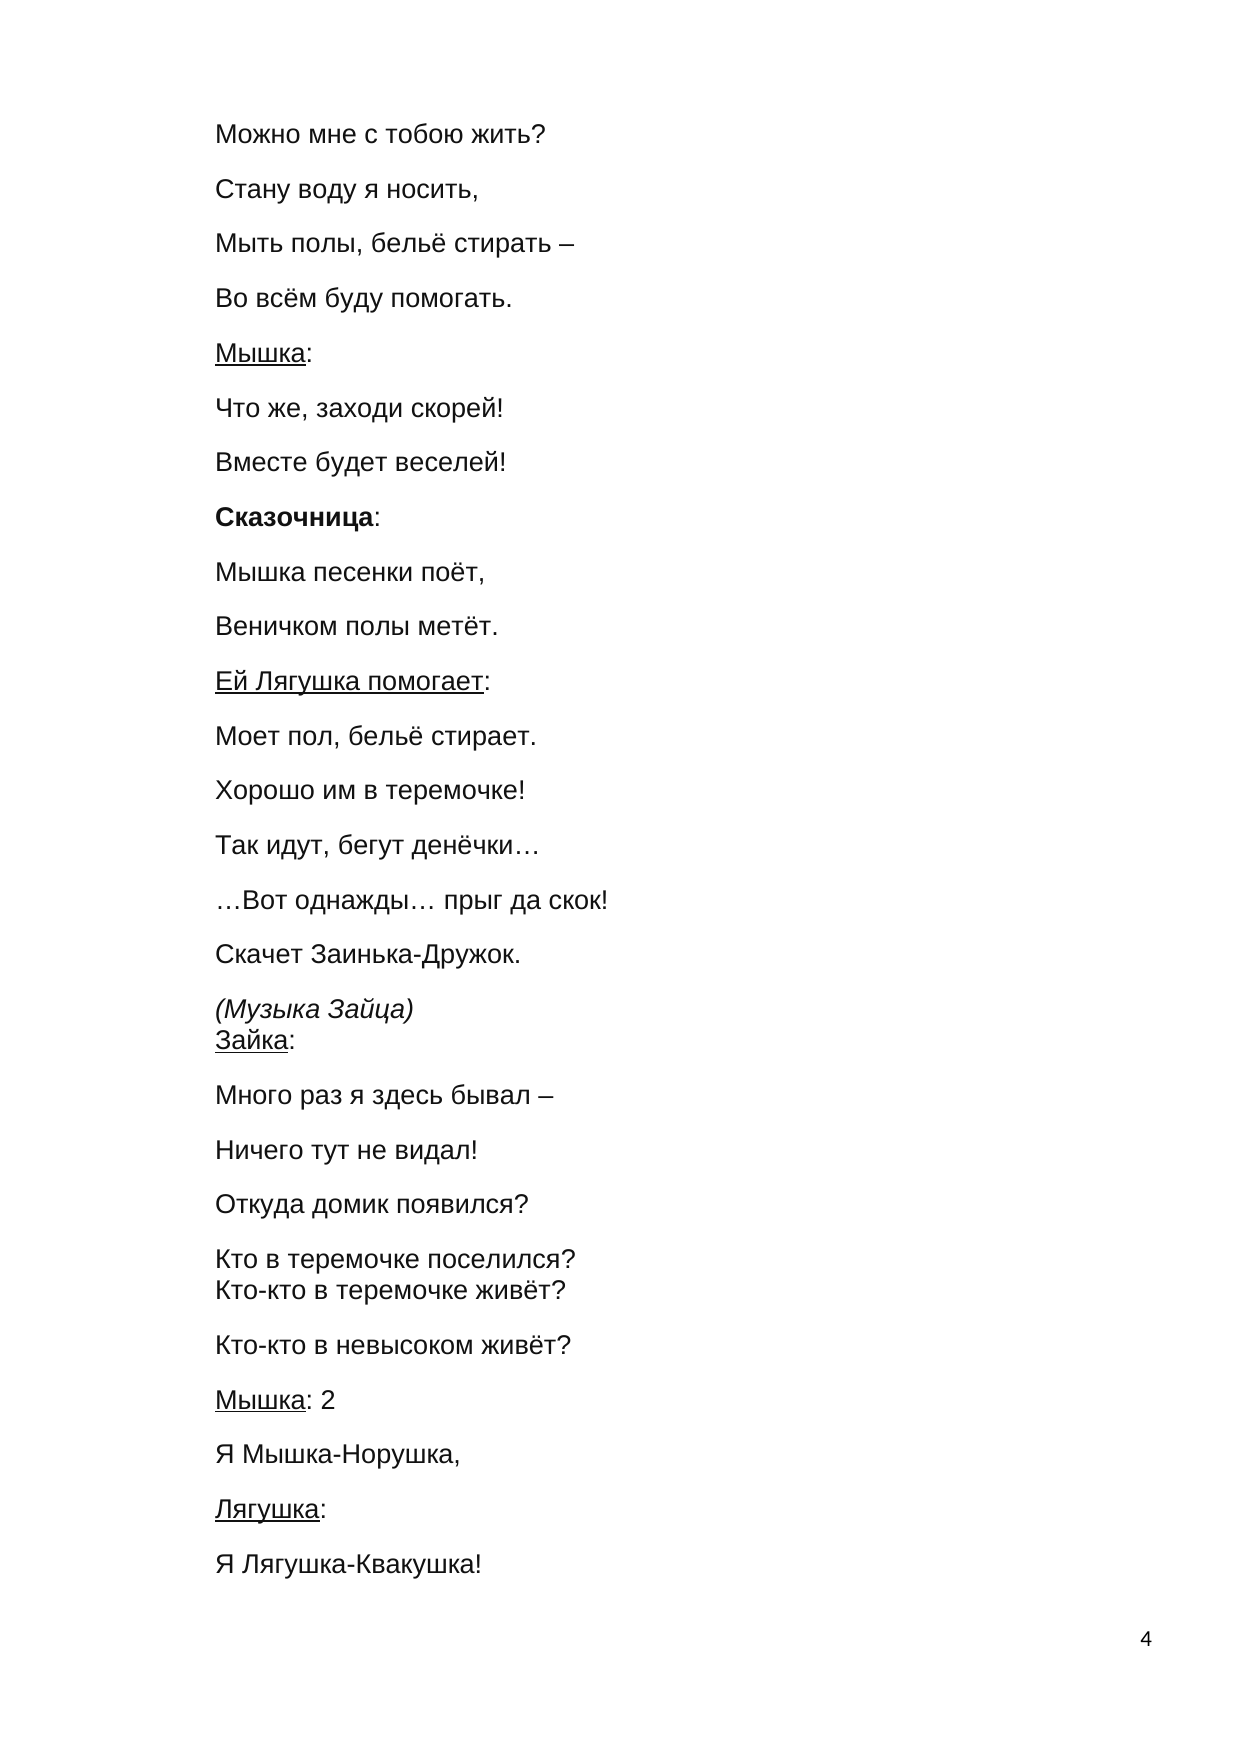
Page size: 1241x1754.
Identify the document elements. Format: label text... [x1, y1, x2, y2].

text Моет пол, бельё стирает. [177, 720, 1152, 751]
text Кто-кто в невысоком живёт? [177, 1329, 1152, 1360]
text Во всём буду помогать. [177, 282, 1152, 313]
text Я Мышка-Норушка, [177, 1438, 1152, 1470]
text Хорошо им в теремочке! [177, 774, 1152, 806]
text Можно мне с тобою жить? [177, 118, 1152, 149]
text Мышка песенки поёт, [177, 556, 1152, 587]
text Я Лягушка-Квакушка! [177, 1548, 1152, 1579]
text Мыть полы, бельё стирать – [177, 227, 1152, 259]
text …Вот однажды… прыг да скок! [177, 884, 1152, 915]
text Вместе будет веселей! [177, 446, 1152, 477]
text Стану воду я носить, [177, 173, 1152, 204]
text Кто-кто в теремочке живёт? [177, 1274, 1152, 1306]
text Кто в теремочке поселился? [177, 1243, 1152, 1274]
text Откуда домик появился? [177, 1188, 1152, 1220]
text Что же, заходи скорей! [177, 392, 1152, 423]
text (Музыка Зайца) [177, 993, 1152, 1024]
text Мышка: 2 [177, 1384, 1152, 1415]
text Мышка: [177, 337, 1152, 368]
text Зайка: [177, 1024, 1152, 1056]
text Много раз я здесь бывал – [177, 1079, 1152, 1110]
text Сказочница: [177, 501, 1152, 532]
text Веничком полы метёт. [177, 610, 1152, 642]
text Лягушка: [177, 1493, 1152, 1524]
text Ей Лягушка помогает: [177, 665, 1152, 696]
text Ничего тут не видал! [177, 1134, 1152, 1165]
text Скачет Заинька-Дружок. [177, 938, 1152, 970]
text Так идут, бегут денёчки… [177, 829, 1152, 860]
